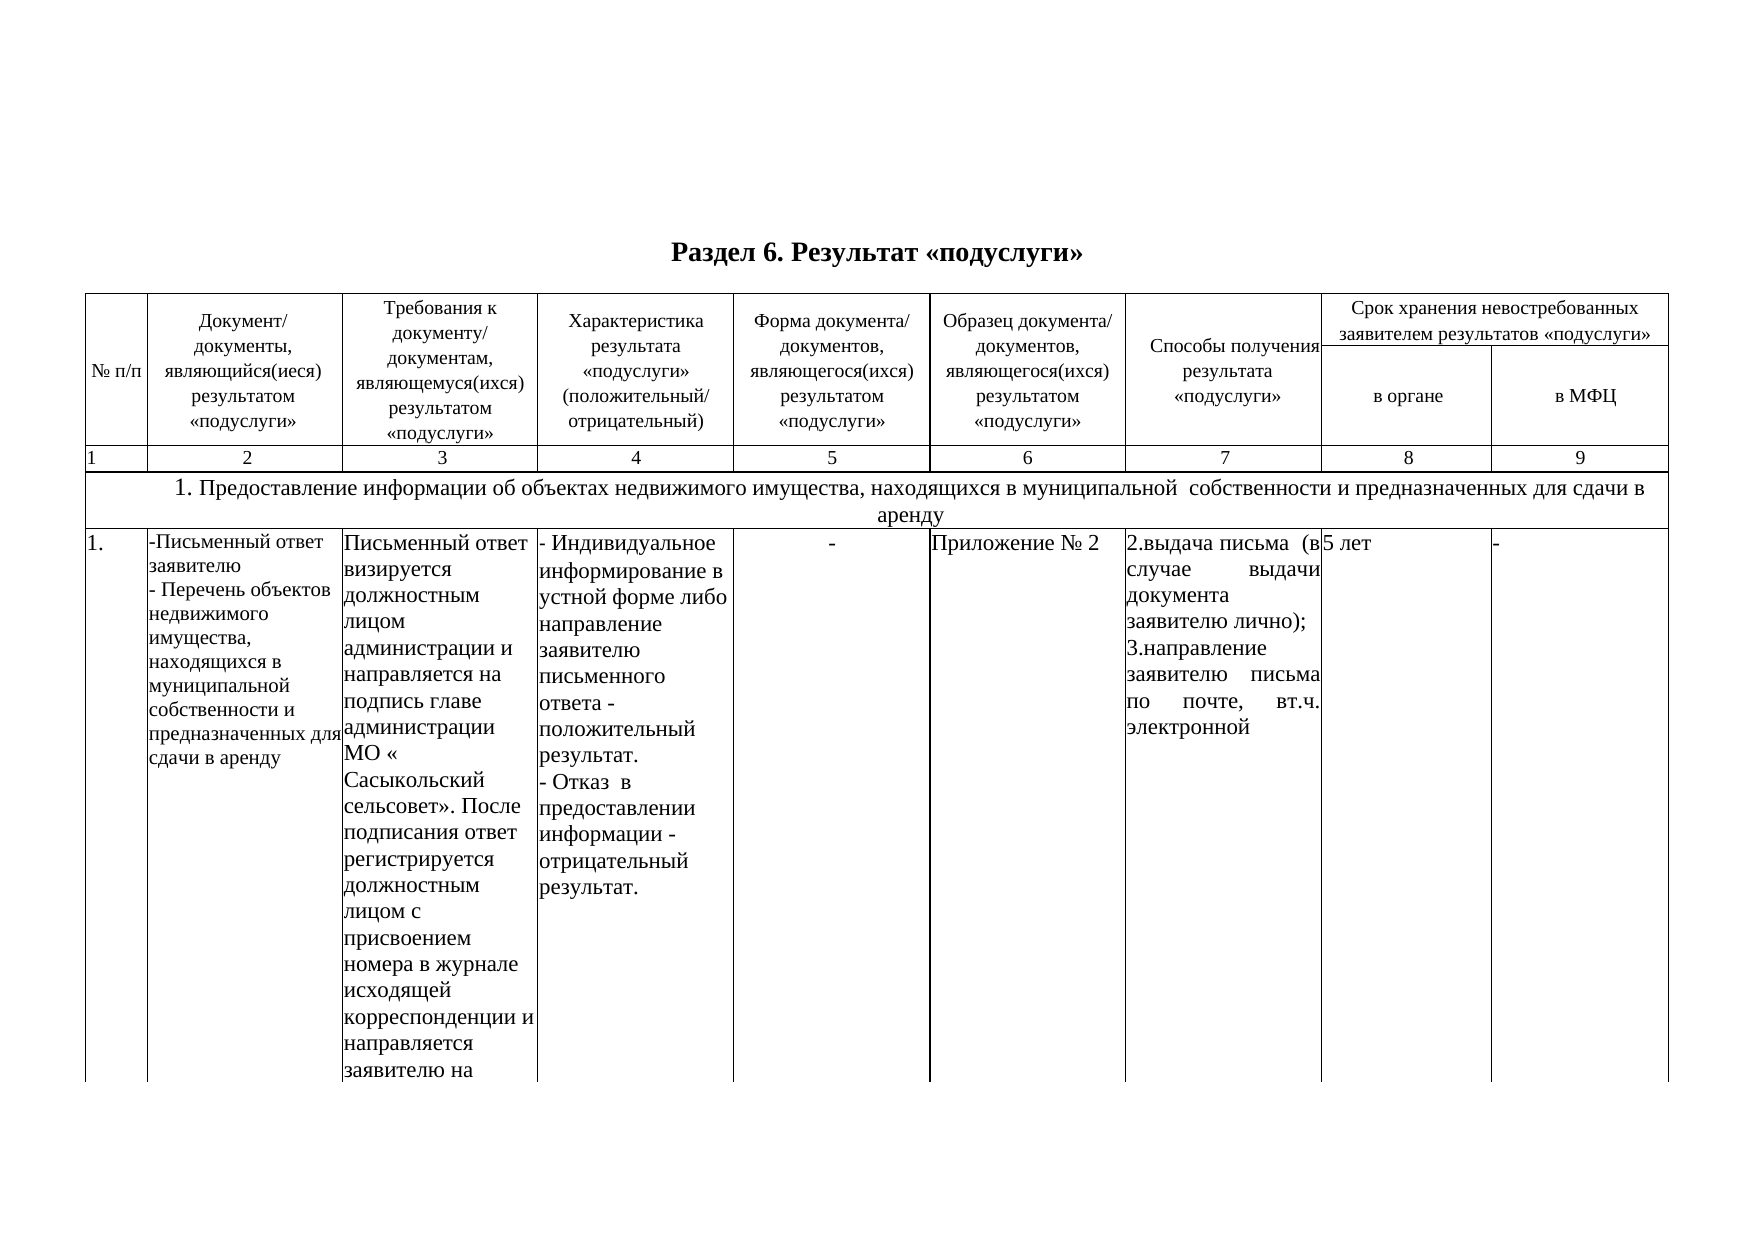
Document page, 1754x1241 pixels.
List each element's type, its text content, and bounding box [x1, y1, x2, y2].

table_header Срок хранения невостребованных заявителем результатов «подуслуги» [1322, 294, 1668, 345]
table_cell в МФЦ [1492, 346, 1668, 445]
table_cell Приложение № 2 [931, 529, 1125, 1082]
table_header № п/п [86, 294, 147, 445]
table_cell 8 [1322, 446, 1491, 471]
text Раздел 6. Результат «подуслуги» [118, 235, 1636, 268]
table_cell - [734, 529, 929, 1082]
table_header Документ/ документы, являющийся(иеся) результатом «подуслуги» [148, 294, 342, 445]
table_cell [148, 529, 342, 1082]
table_header Требования к документу/ документам, являющемуся(ихся) результатом «подуслуги» [343, 294, 537, 445]
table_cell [343, 529, 537, 1082]
table_cell 1. Предоставление информации об объектах недвижимого имущества, находящихся в муниципальной собственности и предназначенных для сдачи в аренду [86, 473, 1668, 527]
table_cell - [1492, 529, 1668, 1082]
table_header Способы получения результата «подуслуги» [1126, 294, 1321, 445]
table_cell 1 [86, 446, 147, 471]
table_cell 1. [86, 529, 147, 1082]
table_cell 9 [1492, 446, 1668, 471]
table_cell 6 [931, 446, 1125, 471]
table_cell 4 [538, 446, 733, 471]
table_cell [538, 529, 733, 1082]
table_cell 2 [148, 446, 342, 471]
table_cell в органе [1322, 346, 1491, 445]
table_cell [1126, 529, 1321, 1082]
table_cell 5 лет [1322, 529, 1491, 1082]
table_header Характеристика результата «подуслуги» (положительный/ отрицательный) [538, 294, 733, 445]
table_cell 3 [343, 446, 537, 471]
table_header Образец документа/ документов, являющегося(ихся) результатом «подуслуги» [931, 294, 1125, 445]
table_cell 5 [734, 446, 929, 471]
table_cell 7 [1126, 446, 1321, 471]
table_header Форма документа/ документов, являющегося(ихся) результатом «подуслуги» [734, 294, 929, 445]
